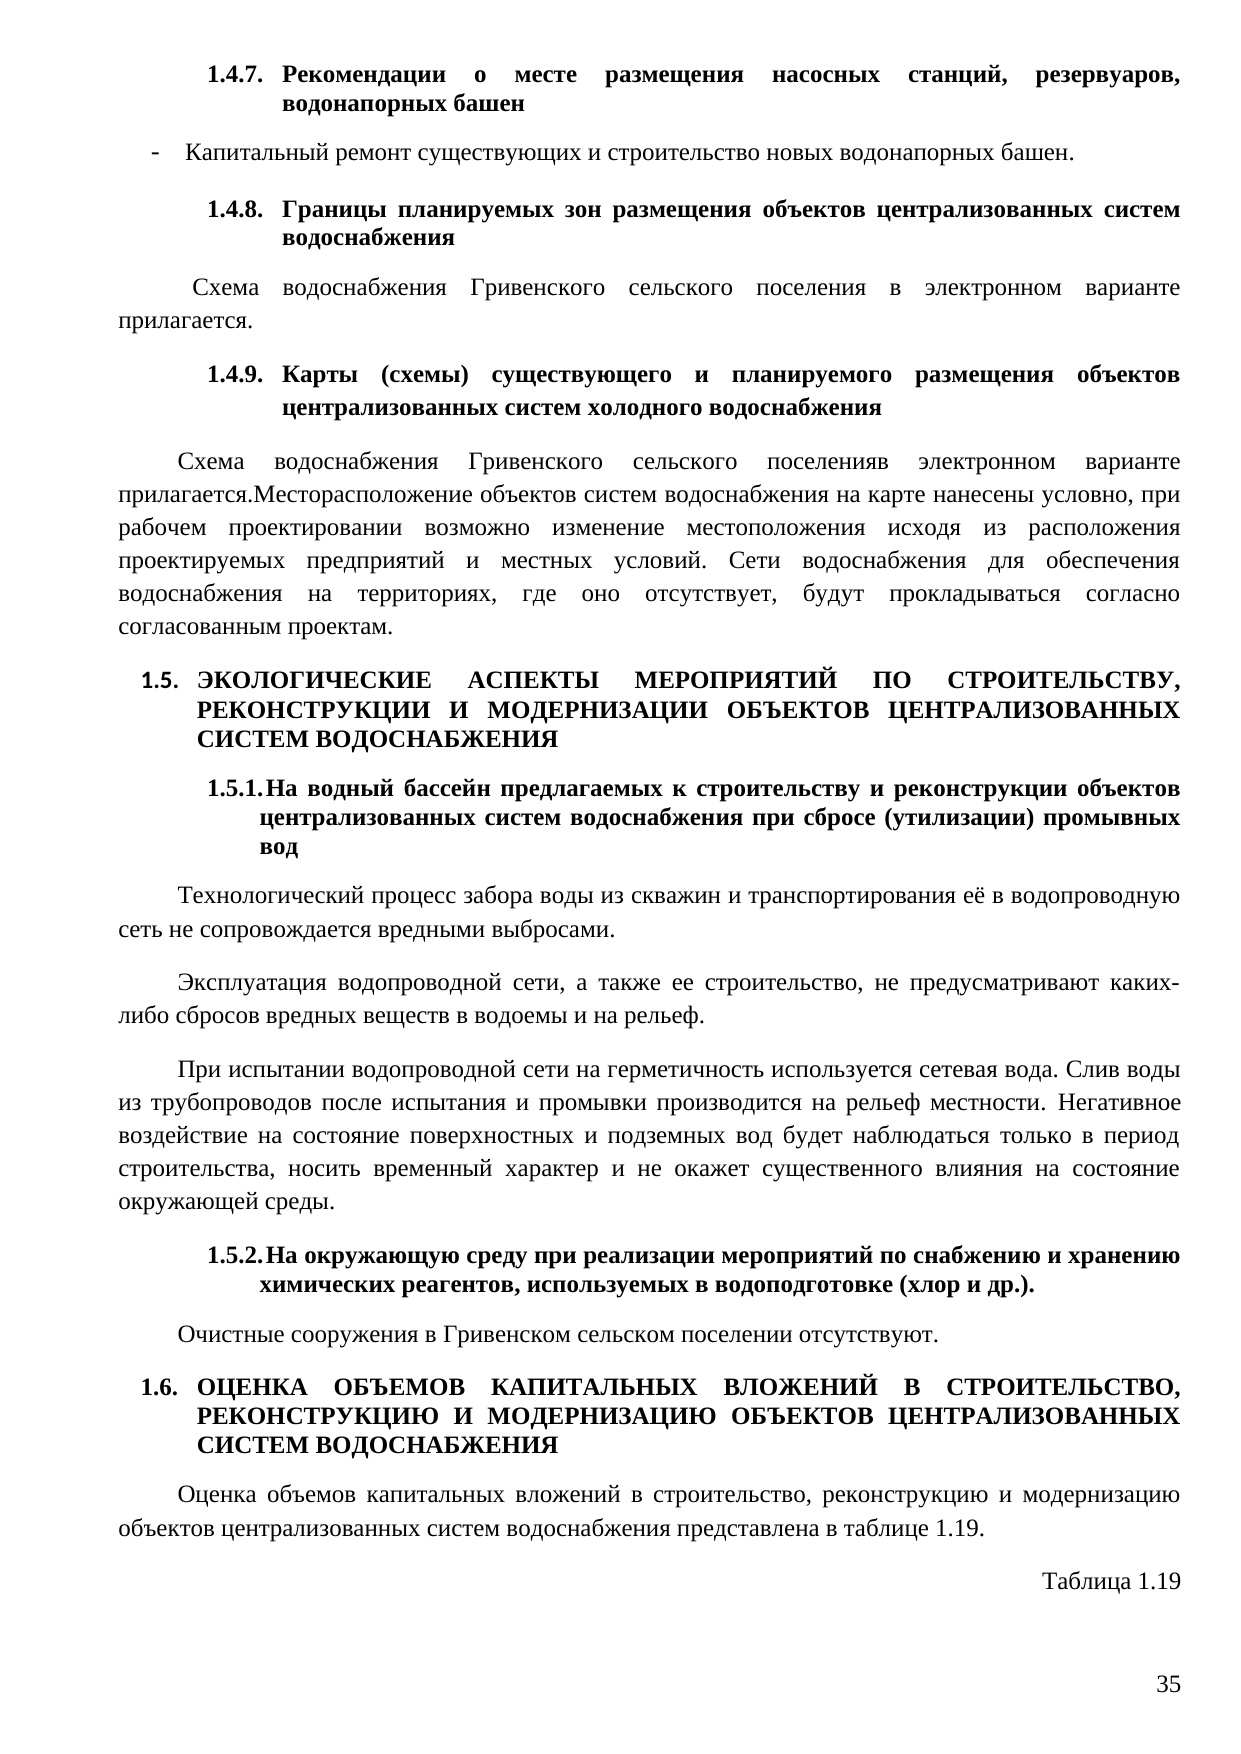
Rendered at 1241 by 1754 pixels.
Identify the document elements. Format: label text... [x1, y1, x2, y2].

text Таблица 1.19 [118, 1566, 1181, 1595]
subtitle Рекомендации о месте размещения насосных станций, резервуаров, водонапорных башен [207, 59, 1181, 117]
subtitle Карты (схемы) существующего и планируемого размещения объектов централизованных систем холодного водоснабжения [207, 359, 1181, 421]
subtitle ЭКОЛОГИЧЕСКИЕ АСПЕКТЫ МЕРОПРИЯТИЙ ПО СТРОИТЕЛЬСТВУ, РЕКОНСТРУКЦИИ И МОДЕРНИЗАЦИИ ОБЪЕКТОВ ЦЕНТРАЛИЗОВАННЫХ СИСТЕМ ВОДОСНАБЖЕНИЯ [140, 665, 1181, 753]
subtitle На водный бассейн предлагаемых к строительству и реконструкции объектов централизованных систем водоснабжения при сбросе (утилизации) промывных вод [207, 773, 1181, 860]
text Схема водоснабжения Гривенского сельского поселения в электронном варианте прилагается. [118, 272, 1181, 334]
subtitle На окружающую среду при реализации мероприятий по снабжению и хранению химических реагентов, используемых в водоподготовке (хлор и др.). [207, 1240, 1181, 1298]
text Оценка объемов капитальных вложений в строительство, реконструкцию и модернизацию объектов централизованных систем водоснабжения представлена в таблице 1.19. [118, 1479, 1181, 1541]
text Технологический процесс забора воды из скважин и транспортирования её в водопроводную сеть не сопровождается вредными выбросами. [118, 881, 1181, 942]
list Капитальный ремонт существующих и строительство новых водонапорных башен. [148, 137, 1181, 168]
text Схема водоснабжения Гривенского сельского поселенияв электронном варианте прилагается.Месторасположение объектов систем водоснабжения на карте нанесены условно, при рабочем проектировании возможно изменение местоположения исходя из расположения проектируемых предприятий и местных условий. Сети водоснабжения для обеспечения водоснабжения на территориях, где оно отсутствует, будут прокладываться согласно согласованным проектам. [118, 446, 1181, 639]
text Очистные сооружения в Гривенском сельском поселении отсутствуют. [118, 1319, 1181, 1347]
subtitle ОЦЕНКА ОБЪЕМОВ КАПИТАЛЬНЫХ ВЛОЖЕНИЙ В СТРОИТЕЛЬСТВО, РЕКОНСТРУКЦИЮ И МОДЕРНИЗАЦИЮ ОБЪЕКТОВ ЦЕНТРАЛИЗОВАННЫХ СИСТЕМ ВОДОСНАБЖЕНИЯ [140, 1372, 1181, 1459]
subtitle Границы планируемых зон размещения объектов централизованных систем водоснабжения [207, 194, 1181, 251]
text Эксплуатация водопроводной сети, а также ее строительство, не предусматривают каких-либо сбросов вредных веществ в водоемы и на рельеф. [118, 967, 1181, 1029]
text При испытании водопроводной сети на герметичность используется сетевая вода. Слив воды из трубопроводов после испытания и промывки производится на рельеф местности. Негативное воздействие на состояние поверхностных и подземных вод будет наблюдаться только в период строительства, носить временный характер и не окажет существенного влияния на состояние окружающей среды. [118, 1054, 1181, 1215]
